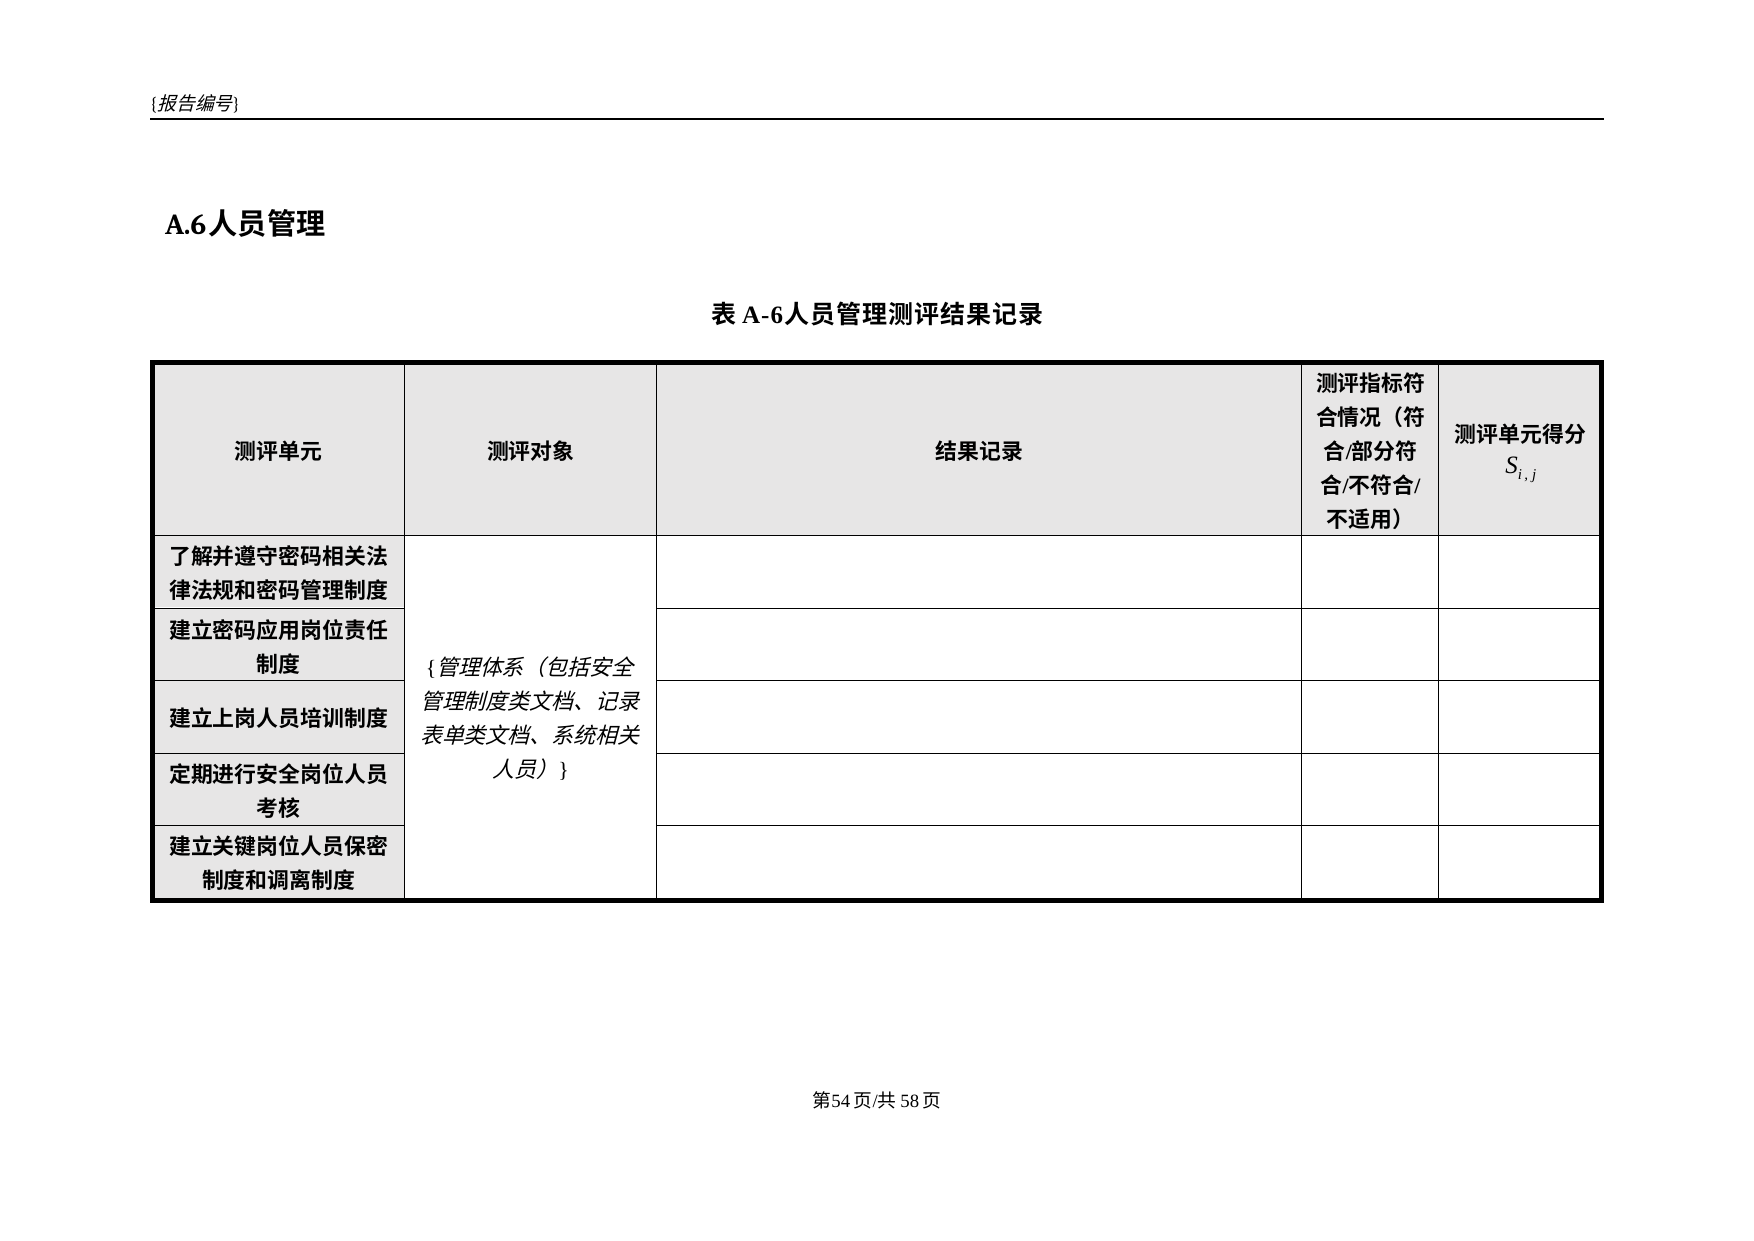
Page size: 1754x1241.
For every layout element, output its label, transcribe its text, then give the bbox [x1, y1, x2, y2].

subtitle 人员管理 [165, 187, 1604, 255]
table_cell [657, 754, 1301, 825]
table_cell [1302, 681, 1438, 753]
table_header 结果记录 [657, 365, 1301, 535]
table_cell 了解并遵守密码相关法律法规和密码管理制度 [155, 536, 404, 607]
table_cell [1302, 609, 1438, 680]
table_cell [1439, 609, 1599, 680]
table_cell [1439, 536, 1599, 607]
table_cell [657, 681, 1301, 753]
table_cell {管理体系（包括安全管理制度类文档、记录表单类文档、系统相关人员）} [405, 536, 656, 898]
text 表A-6人员管理测评结果记录 [150, 279, 1604, 347]
table_header 测评指标符合情况（符合/部分符合/不符合/不适用） [1302, 365, 1438, 535]
table_cell 建立密码应用岗位责任制度 [155, 609, 404, 680]
table_cell [1439, 826, 1599, 898]
table_header 测评单元得分 [1439, 365, 1599, 535]
table_cell 建立关键岗位人员保密制度和调离制度 [155, 826, 404, 898]
table_cell [657, 826, 1301, 898]
table_cell [657, 609, 1301, 680]
table_header 测评对象 [405, 365, 656, 535]
table_cell 建立上岗人员培训制度 [155, 681, 404, 753]
table_cell [1302, 754, 1438, 825]
table_cell [657, 536, 1301, 607]
table_cell 定期进行安全岗位人员考核 [155, 754, 404, 825]
table_cell [1439, 681, 1599, 753]
table_cell [1302, 826, 1438, 898]
table_cell [1439, 754, 1599, 825]
table_header 测评单元 [155, 365, 404, 535]
table_cell [1302, 536, 1438, 607]
